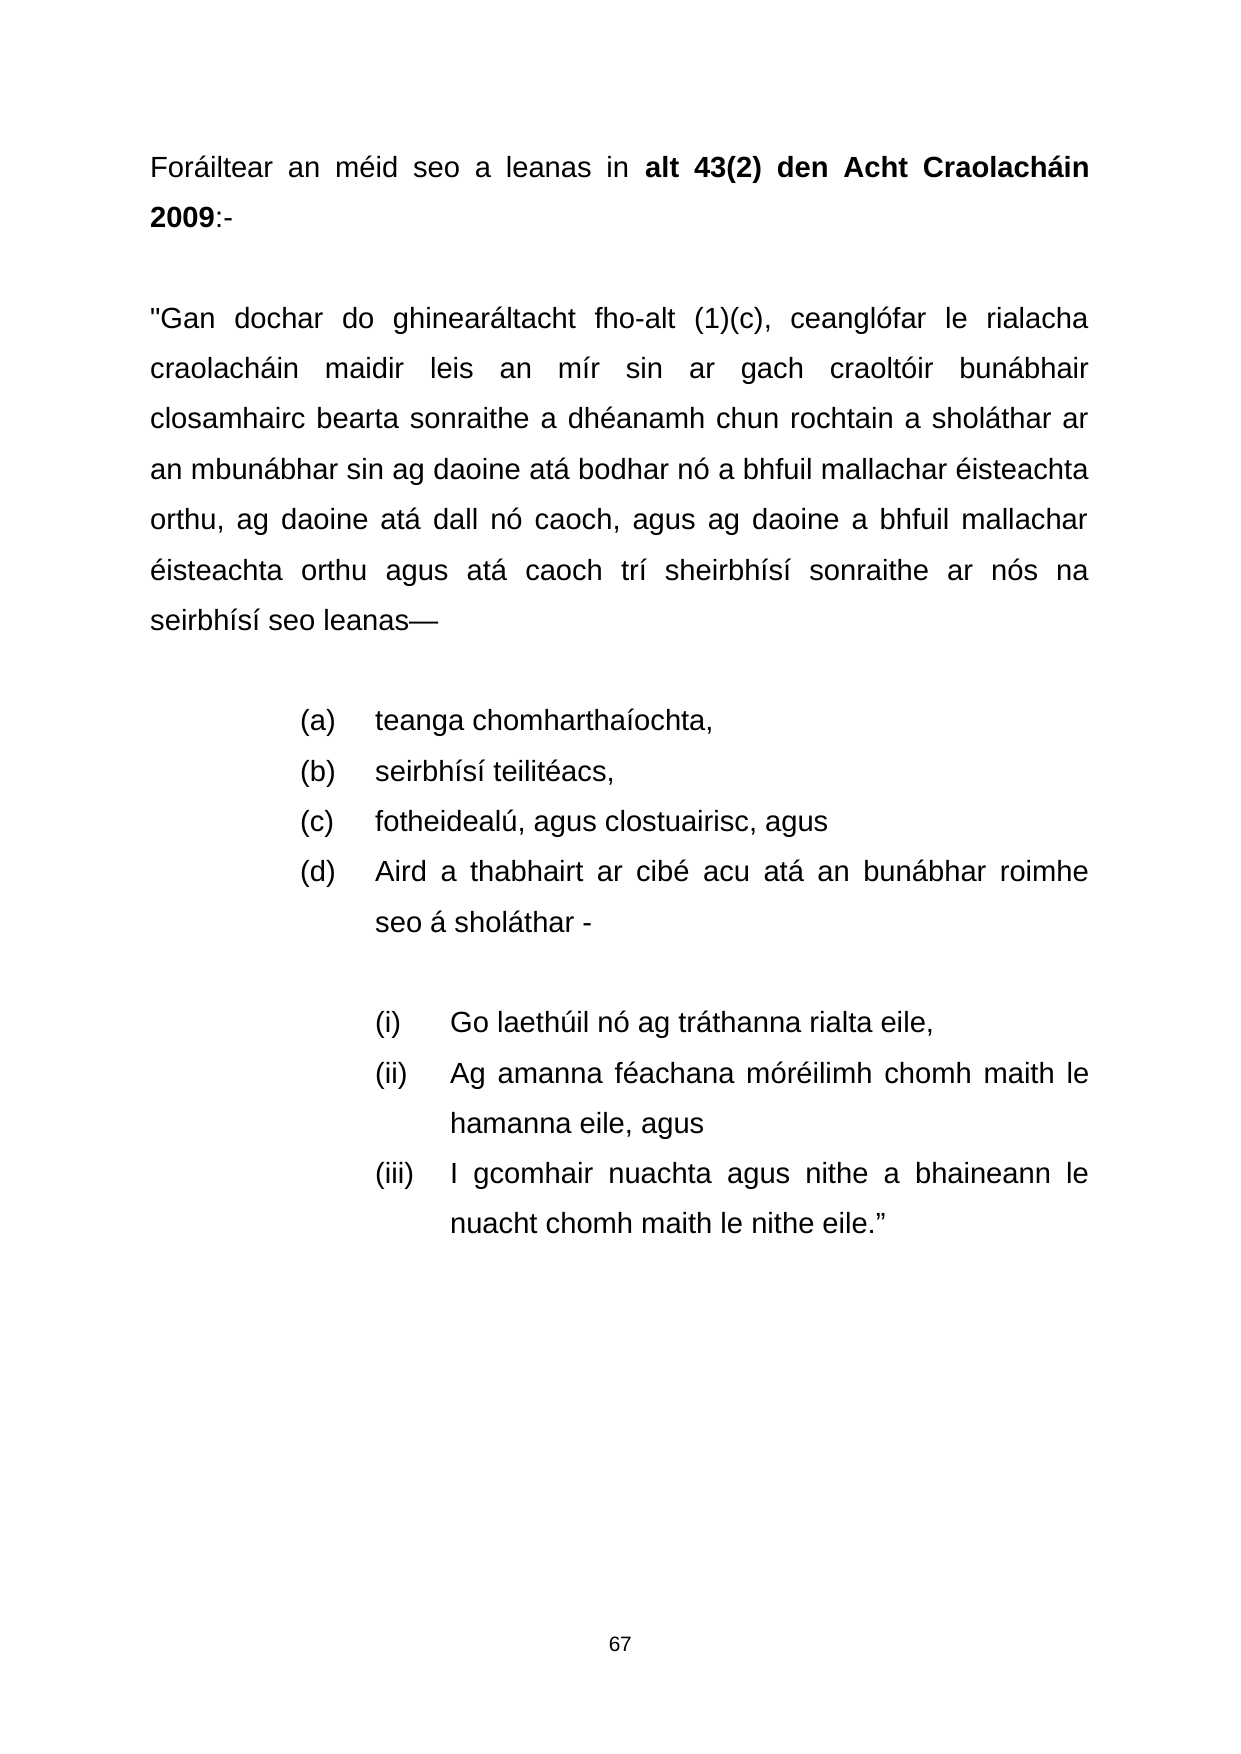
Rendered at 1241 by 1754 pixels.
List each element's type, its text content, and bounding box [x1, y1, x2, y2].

list seirbhísí teilitéacs, [300, 754, 1090, 787]
text Foráiltear an méid seo a leanas in alt 43(2) den Acht Craolacháin 2009:- [150, 150, 1090, 234]
list fotheidealú, agus clostuairisc, agus [300, 804, 1090, 838]
list teanga chomharthaíochta, [300, 703, 1090, 737]
text "Gan dochar do ghinearáltacht fho-alt (1)(c), ceanglófar le rialacha craolacháin maidir leis an mír sin ar gach craoltóir bunábhair closamhairc bearta sonraithe a dhéanamh chun rochtain a sholáthar ar an mbunábhar sin ag daoine atá bodhar nó a bhfuil mallachar éisteachta orthu, ag daoine atá dall nó caoch, agus ag daoine a bhfuil mallachar éisteachta orthu agus atá caoch trí sheirbhísí sonraithe ar nós na seirbhísí seo leanas— [150, 301, 1090, 636]
list Go laethúil nó ag tráthanna rialta eile, [375, 1005, 1090, 1039]
list Aird a thabhairt ar cibé acu atá an bunábhar roimhe seo á sholáthar - [300, 854, 1090, 938]
list I gcomhair nuachta agus nithe a bhaineann le nuacht chomh maith le nithe eile.” [375, 1156, 1090, 1240]
list Ag amanna féachana móréilimh chomh maith le hamanna eile, agus [375, 1056, 1090, 1139]
